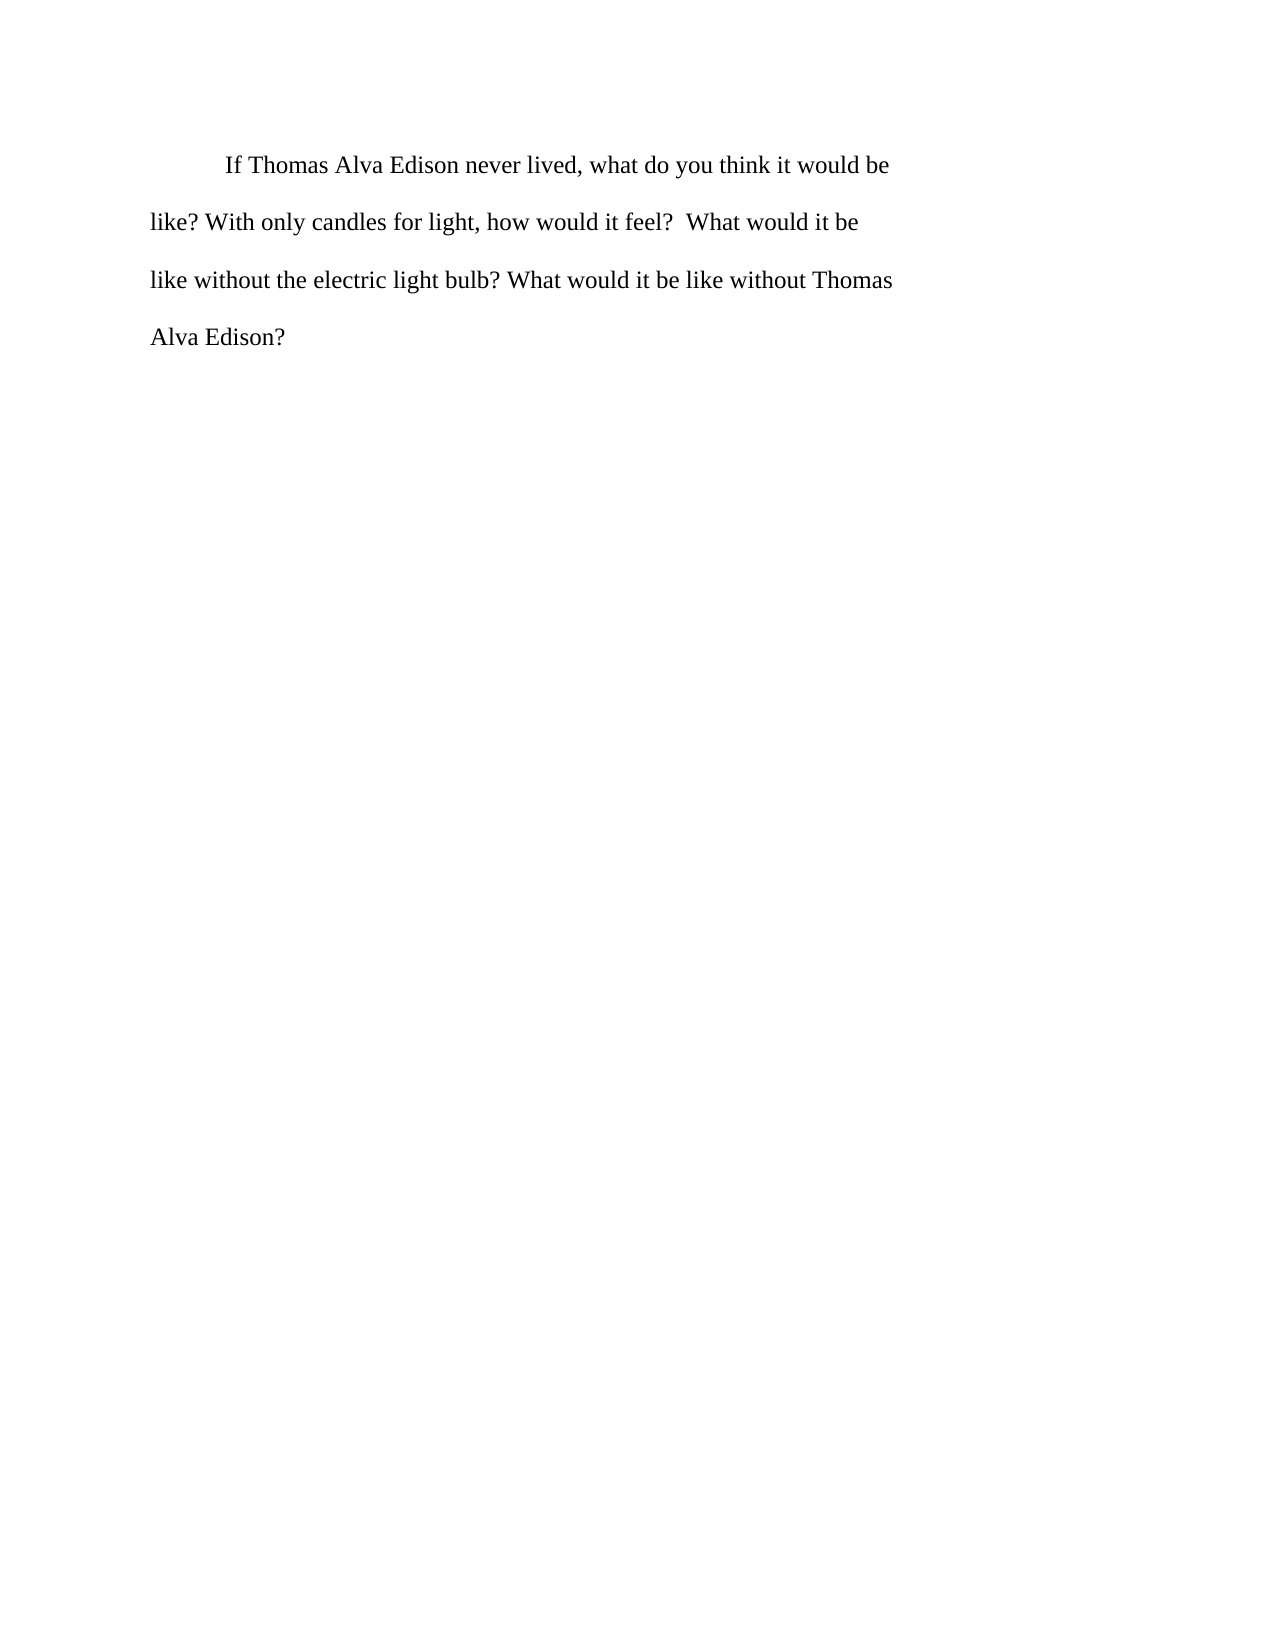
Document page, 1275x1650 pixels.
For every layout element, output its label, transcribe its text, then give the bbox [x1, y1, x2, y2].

text If Thomas Alva Edison never lived, what do you think it would be like? With only candles for light, how would it feel? What would it be like without the electric light bulb? What would it be like without Thomas Alva Edison? [150, 150, 900, 351]
